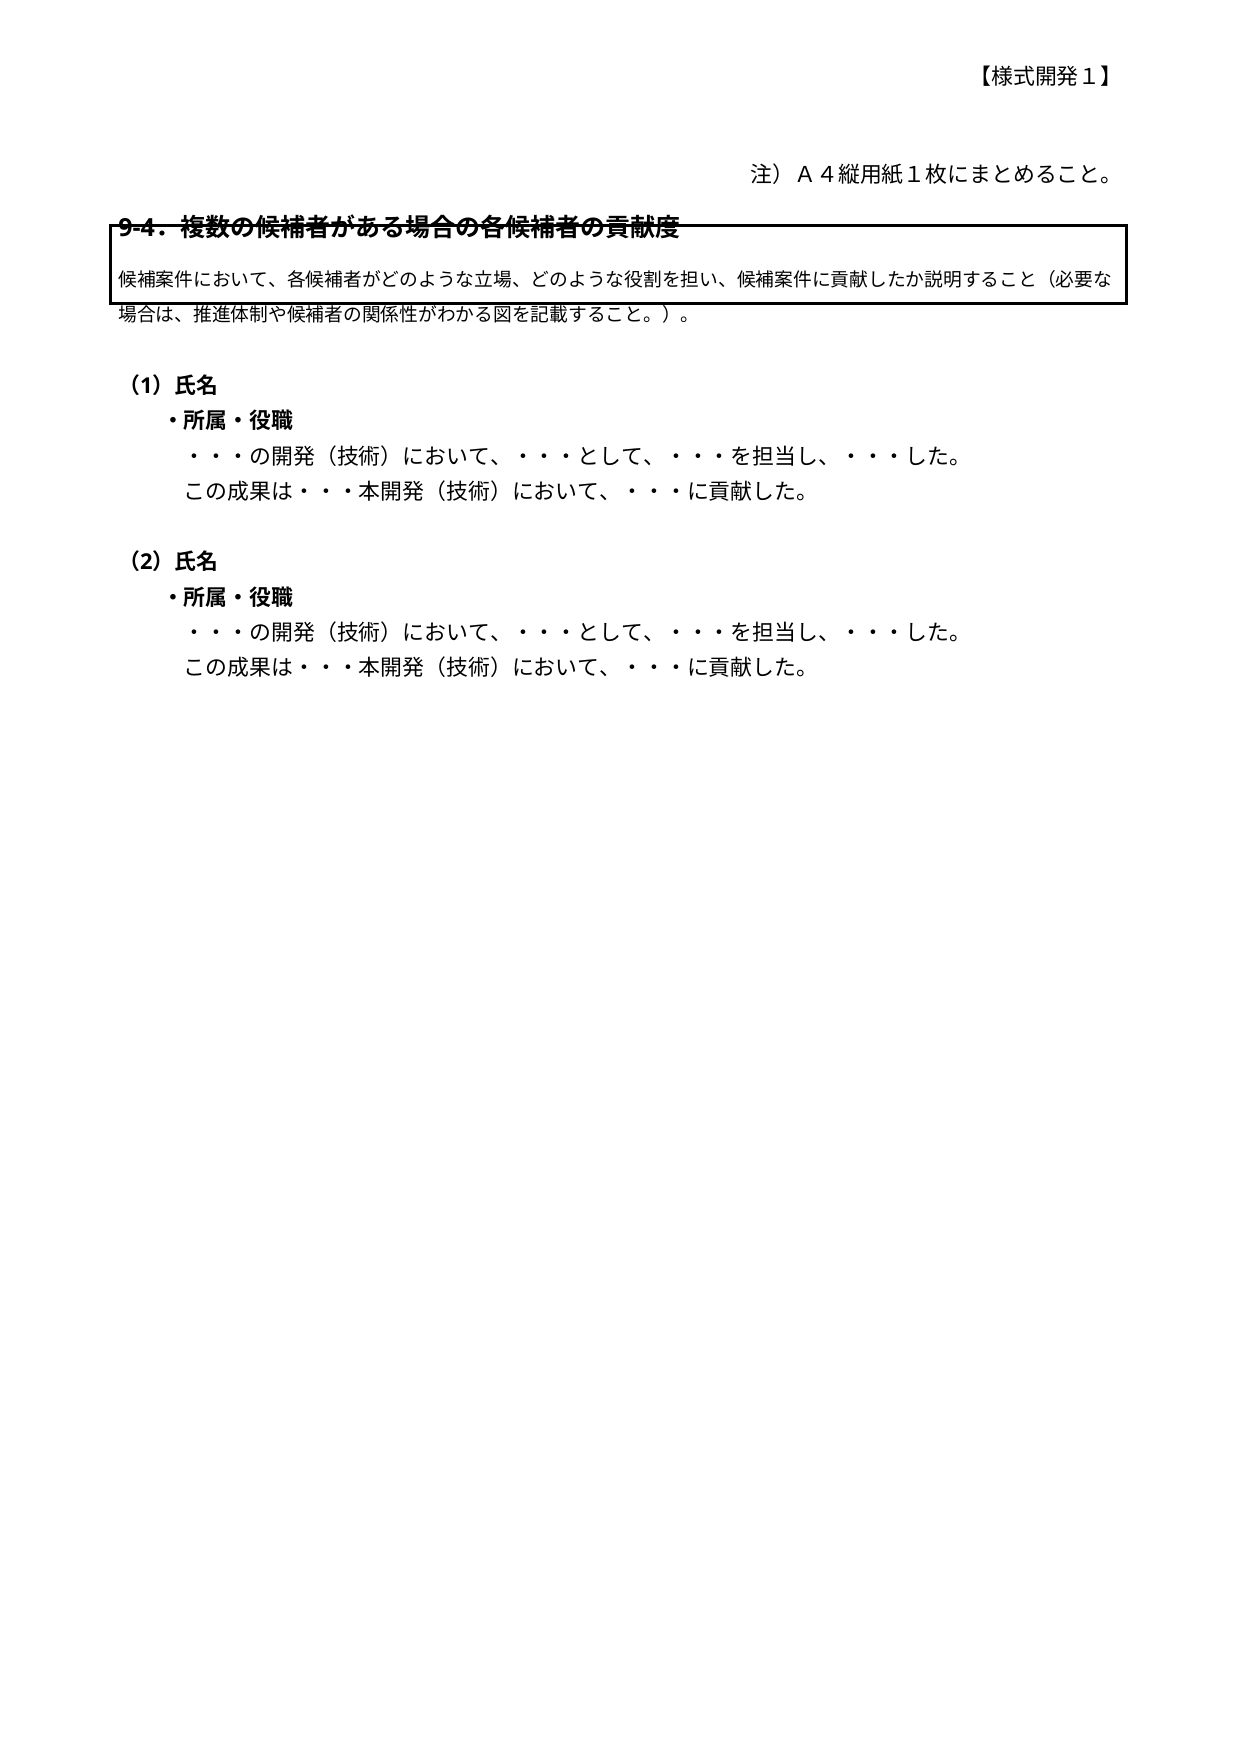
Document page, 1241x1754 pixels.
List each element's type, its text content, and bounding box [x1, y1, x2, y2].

text 候補案件において、各候補者がどのような立場、どのような役割を担い、候補案件に貢献したか説明すること（必要な場合は、推進体制や候補者の関係性がわかる図を記載すること。）。 [118, 305, 1122, 331]
text 候補案件において、各候補者がどのような立場、どのような役割を担い、候補案件に貢献したか説明すること（必要な場合は、推進体制や候補者の関係性がわかる図を記載すること。）。 [118, 261, 1122, 302]
text （1）氏名 [118, 366, 1122, 402]
text ・・・の開発（技術）において、・・・として、・・・を担当し、・・・した。 [118, 437, 1122, 472]
text （2）氏名 [118, 542, 1122, 578]
text 注）Ａ４縦用紙１枚にまとめること。 [118, 155, 1122, 190]
text この成果は・・・本開発（技術）において、・・・に貢献した。 [118, 648, 1122, 683]
text 9-4．複数の候補者がある場合の各候補者の貢献度 [118, 190, 1122, 224]
text この成果は・・・本開発（技術）において、・・・に貢献した。 [118, 472, 1122, 507]
text ・所属・役職 [118, 402, 1122, 437]
text ・所属・役職 [118, 578, 1122, 613]
text ・・・の開発（技術）において、・・・として、・・・を担当し、・・・した。 [118, 613, 1122, 648]
text 9-4．複数の候補者がある場合の各候補者の貢献度 [118, 227, 1122, 261]
